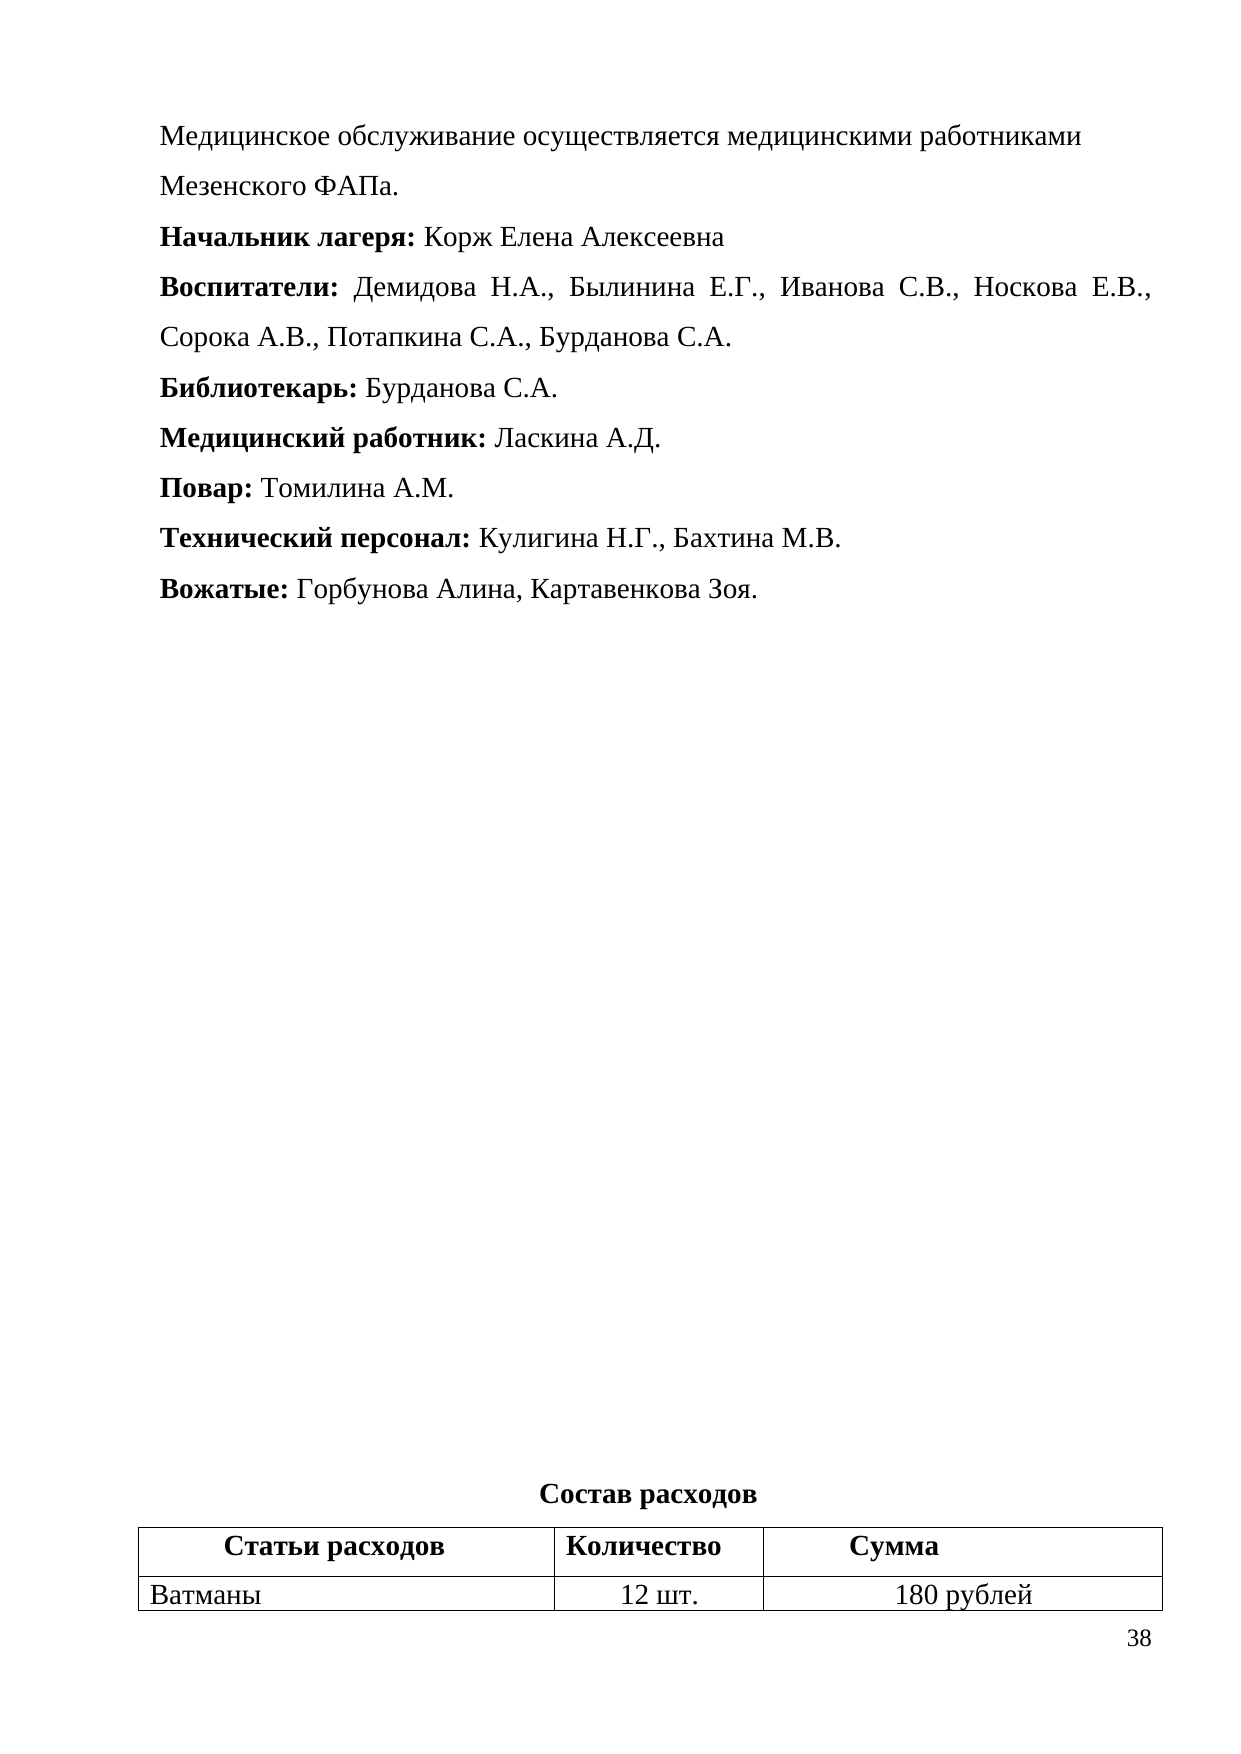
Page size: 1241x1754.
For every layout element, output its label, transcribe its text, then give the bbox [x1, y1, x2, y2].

text Повар: Томилина А.М. [159, 470, 1152, 504]
table_header Количество [555, 1528, 763, 1576]
text Медицинское обслуживание осуществляется медицинскими работниками [71, 118, 1152, 152]
table_header Сумма [764, 1528, 1162, 1576]
text Состав расходов [71, 1477, 1152, 1510]
table_cell 180 рублей [764, 1577, 1162, 1610]
table_cell Ватманы [139, 1577, 554, 1610]
text Начальник лагеря: Корж Елена Алексеевна [159, 219, 1152, 252]
table_cell 12 шт. [555, 1577, 763, 1610]
text Медицинский работник: Ласкина А.Д. [159, 420, 1152, 453]
text Вожатые: Горбунова Алина, Картавенкова Зоя. [159, 571, 1166, 604]
text Мезенского ФАПа. [71, 168, 1152, 202]
text Технический персонал: Кулигина Н.Г., Бахтина М.В. [159, 521, 1152, 554]
text Воспитатели: Демидова Н.А., Былинина Е.Г., Иванова С.В., Носкова Е.В., Сорока А.В., Потапкина С.А., Бурданова С.А. [159, 269, 1152, 353]
table_header Статьи расходов [139, 1528, 554, 1576]
text Библиотекарь: Бурданова С.А. [159, 370, 1152, 403]
